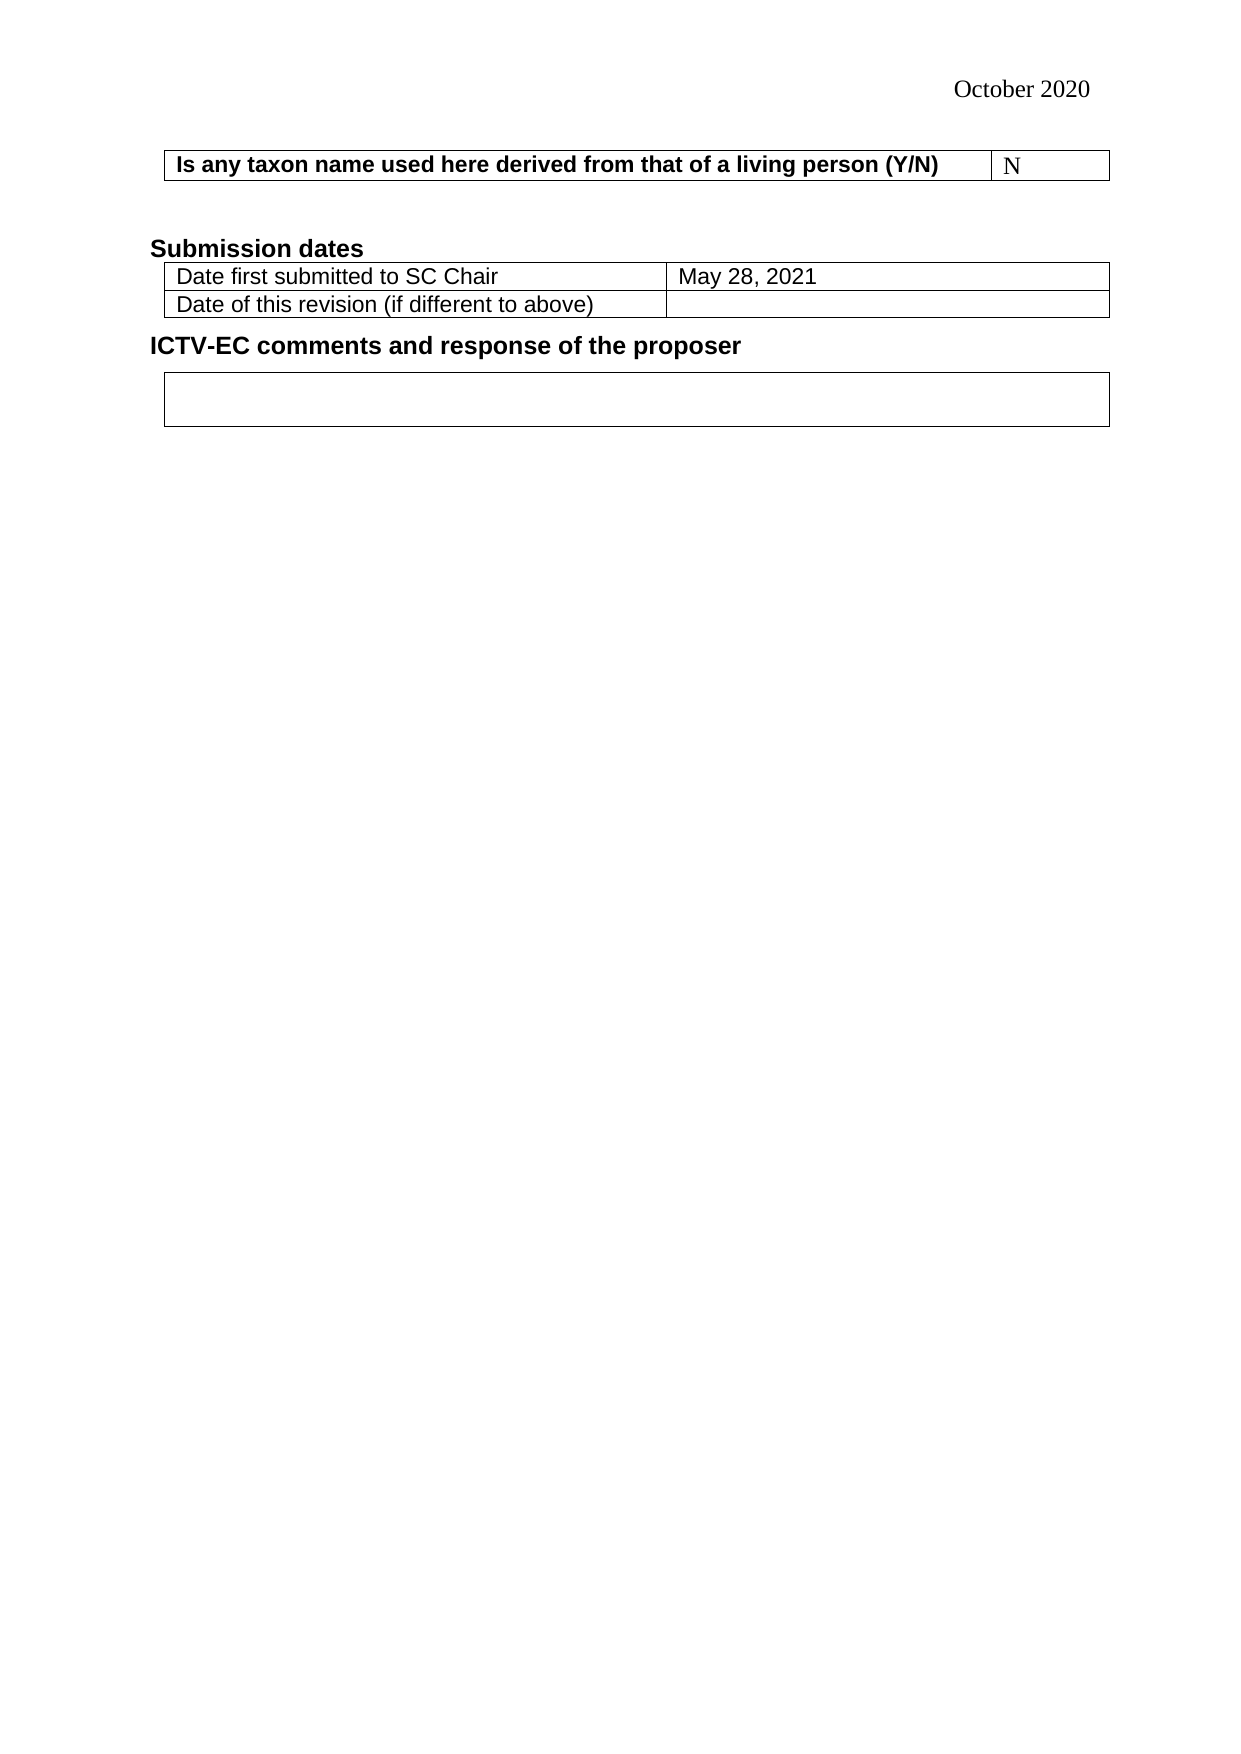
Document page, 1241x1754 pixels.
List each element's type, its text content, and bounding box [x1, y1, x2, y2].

table_cell [667, 291, 1109, 317]
table_header N [992, 151, 1109, 180]
table_header May 28, 2021 [667, 263, 1109, 290]
table_cell Date of this revision (if different to above) [165, 291, 666, 317]
table_header Date first submitted to SC Chair [165, 263, 666, 290]
text Submission dates [150, 233, 1090, 262]
table_header Is any taxon name used here derived from that of a living person (Y/N) [165, 151, 991, 180]
text ICTV-EC comments and response of the proposer [150, 331, 1090, 359]
table_header [165, 373, 1109, 426]
